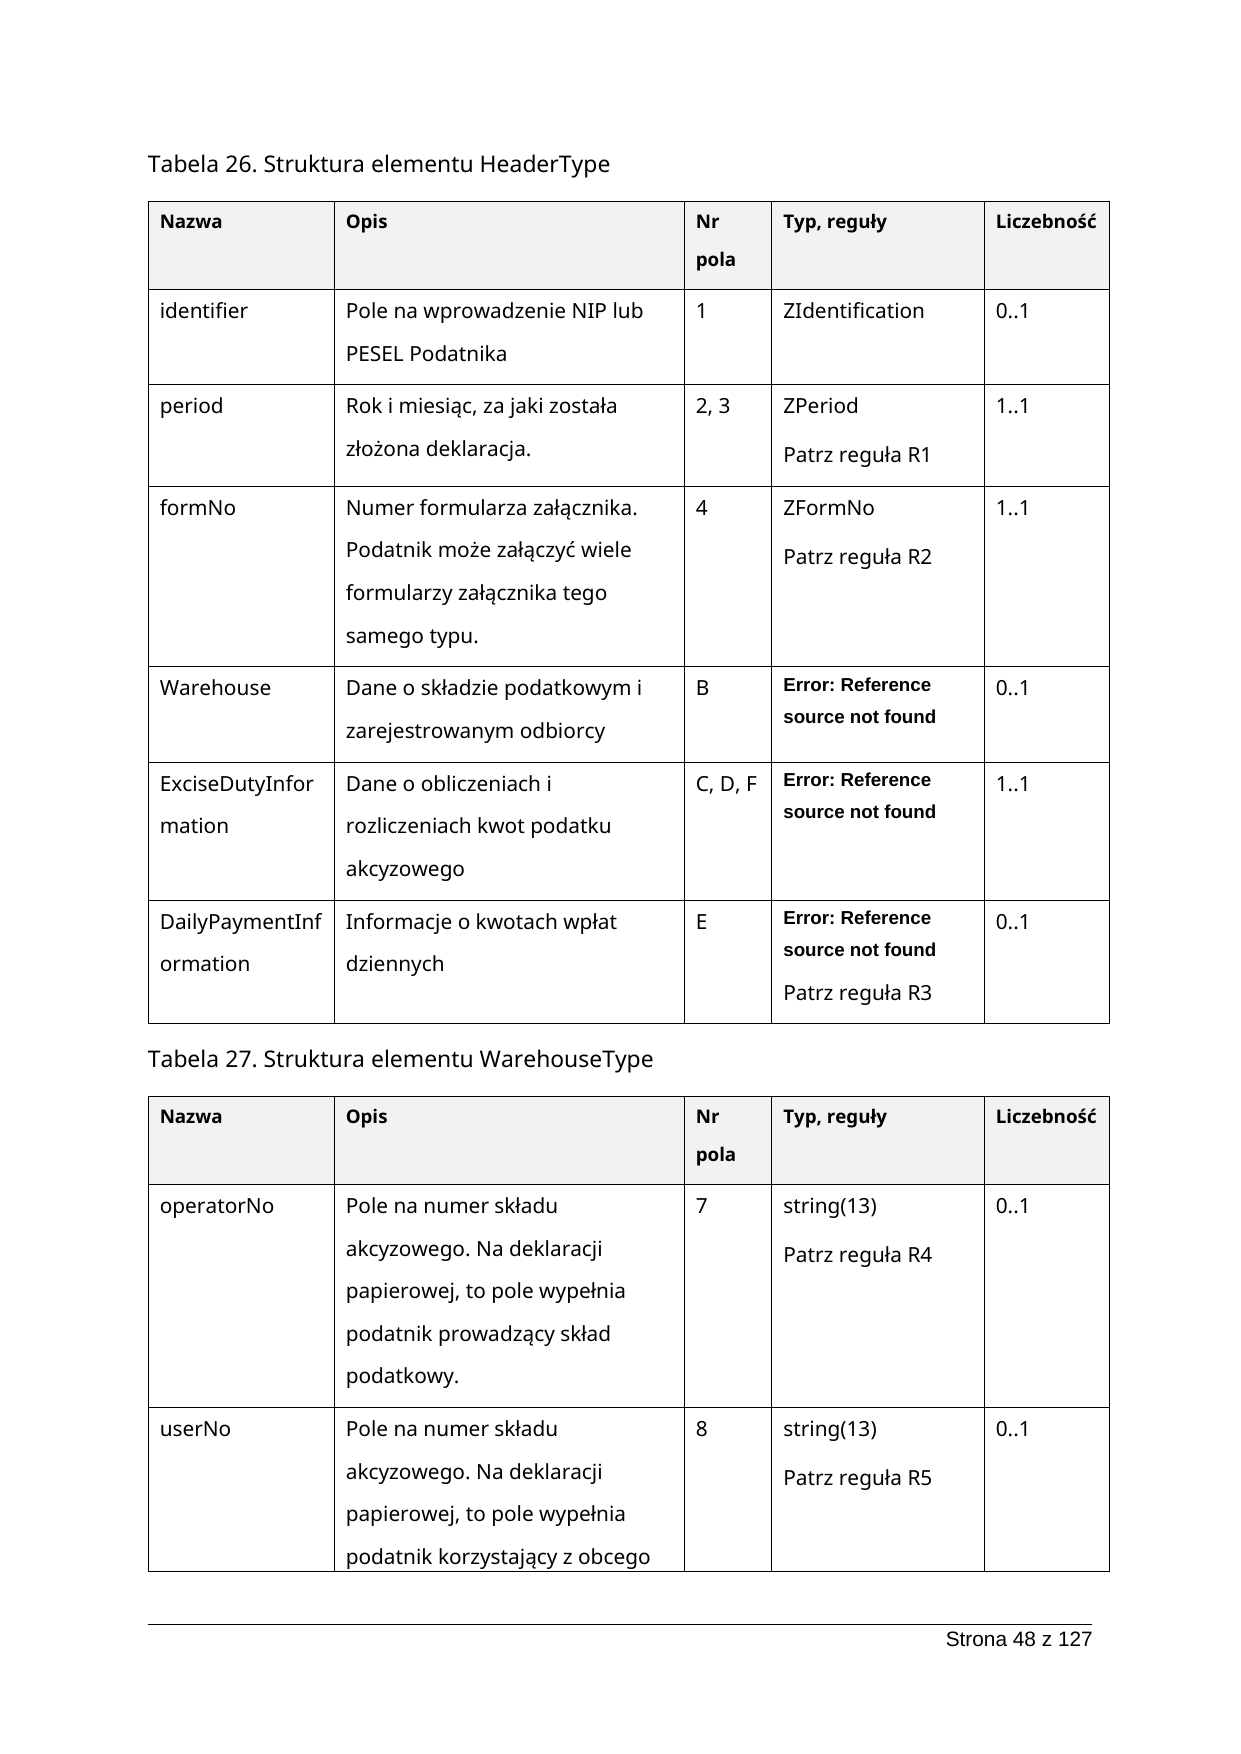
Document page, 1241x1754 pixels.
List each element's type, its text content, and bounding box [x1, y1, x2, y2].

table_cell 1 [685, 290, 771, 384]
table_cell 0..1 [985, 901, 1109, 1023]
table_cell Warehouse [149, 667, 334, 762]
table_cell 0..1 [985, 290, 1109, 384]
table_cell Numer formularza załącznika. Podatnik może załączyć wiele formularzy załącznika tego samego typu. [335, 487, 684, 666]
table_header Liczebność [985, 1097, 1109, 1184]
table_cell 0..1 [985, 1408, 1109, 1571]
table_header Opis [335, 1097, 684, 1184]
table_cell formNo [149, 487, 334, 666]
table_cell operatorNo [149, 1185, 334, 1407]
table_cell Rok i miesiąc, za jaki została złożona deklaracja. [335, 385, 684, 486]
table_cell ExciseDutyInformation [149, 763, 334, 899]
table_cell ZFormNo Patrz reguła R2 [772, 487, 984, 666]
table_cell DailyPaymentInformation [149, 901, 334, 1023]
table_cell Informacje o kwotach wpłat dziennych [335, 901, 684, 1023]
table_cell ZIdentification [772, 290, 984, 384]
table_cell string(13) Patrz reguła R5 [772, 1408, 984, 1571]
table_cell period [149, 385, 334, 486]
table_cell 1..1 [985, 385, 1109, 486]
table_cell identifier [149, 290, 334, 384]
table_cell Pole na wprowadzenie NIP lub PESEL Podatnika [335, 290, 684, 384]
table_cell 7 [685, 1185, 771, 1407]
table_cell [335, 1408, 684, 1571]
table_cell ZPeriod Patrz reguła R1 [772, 385, 984, 486]
table_header Nazwa [149, 1097, 334, 1184]
table_cell Pole na numer składu akcyzowego. Na deklaracji papierowej, to pole wypełnia podatnik prowadzący skład podatkowy. [335, 1185, 684, 1407]
table_cell DailyPaymentInformationType Patrz reguła R3 [772, 901, 984, 1023]
table_header Typ, reguły [772, 202, 984, 289]
table_cell 8 [685, 1408, 771, 1571]
table_header Nazwa [149, 202, 334, 289]
table_header Nr pola [685, 202, 771, 289]
table_cell Dane o składzie podatkowym i zarejestrowanym odbiorcy [335, 667, 684, 762]
table_cell 1..1 [985, 487, 1109, 666]
table_cell C, D, F [685, 763, 771, 899]
table_cell 4 [685, 487, 771, 666]
table_cell B [685, 667, 771, 762]
table_cell Dane o obliczeniach i rozliczeniach kwot podatku akcyzowego [335, 763, 684, 899]
text Tabela 27. Struktura elementu WarehouseType [148, 1043, 1092, 1074]
table_cell E [685, 901, 771, 1023]
table_cell userNo [149, 1408, 334, 1571]
table_header Nr pola [685, 1097, 771, 1184]
table_header Liczebność [985, 202, 1109, 289]
text Tabela 26. Struktura elementu HeaderType [148, 148, 1092, 179]
table_cell string(13) Patrz reguła R4 [772, 1185, 984, 1407]
table_cell 1..1 [985, 763, 1109, 899]
table_header Opis [335, 202, 684, 289]
table_cell 0..1 [985, 1185, 1109, 1407]
table_cell 2, 3 [685, 385, 771, 486]
table_cell 0..1 [985, 667, 1109, 762]
table_header Typ, reguły [772, 1097, 984, 1184]
